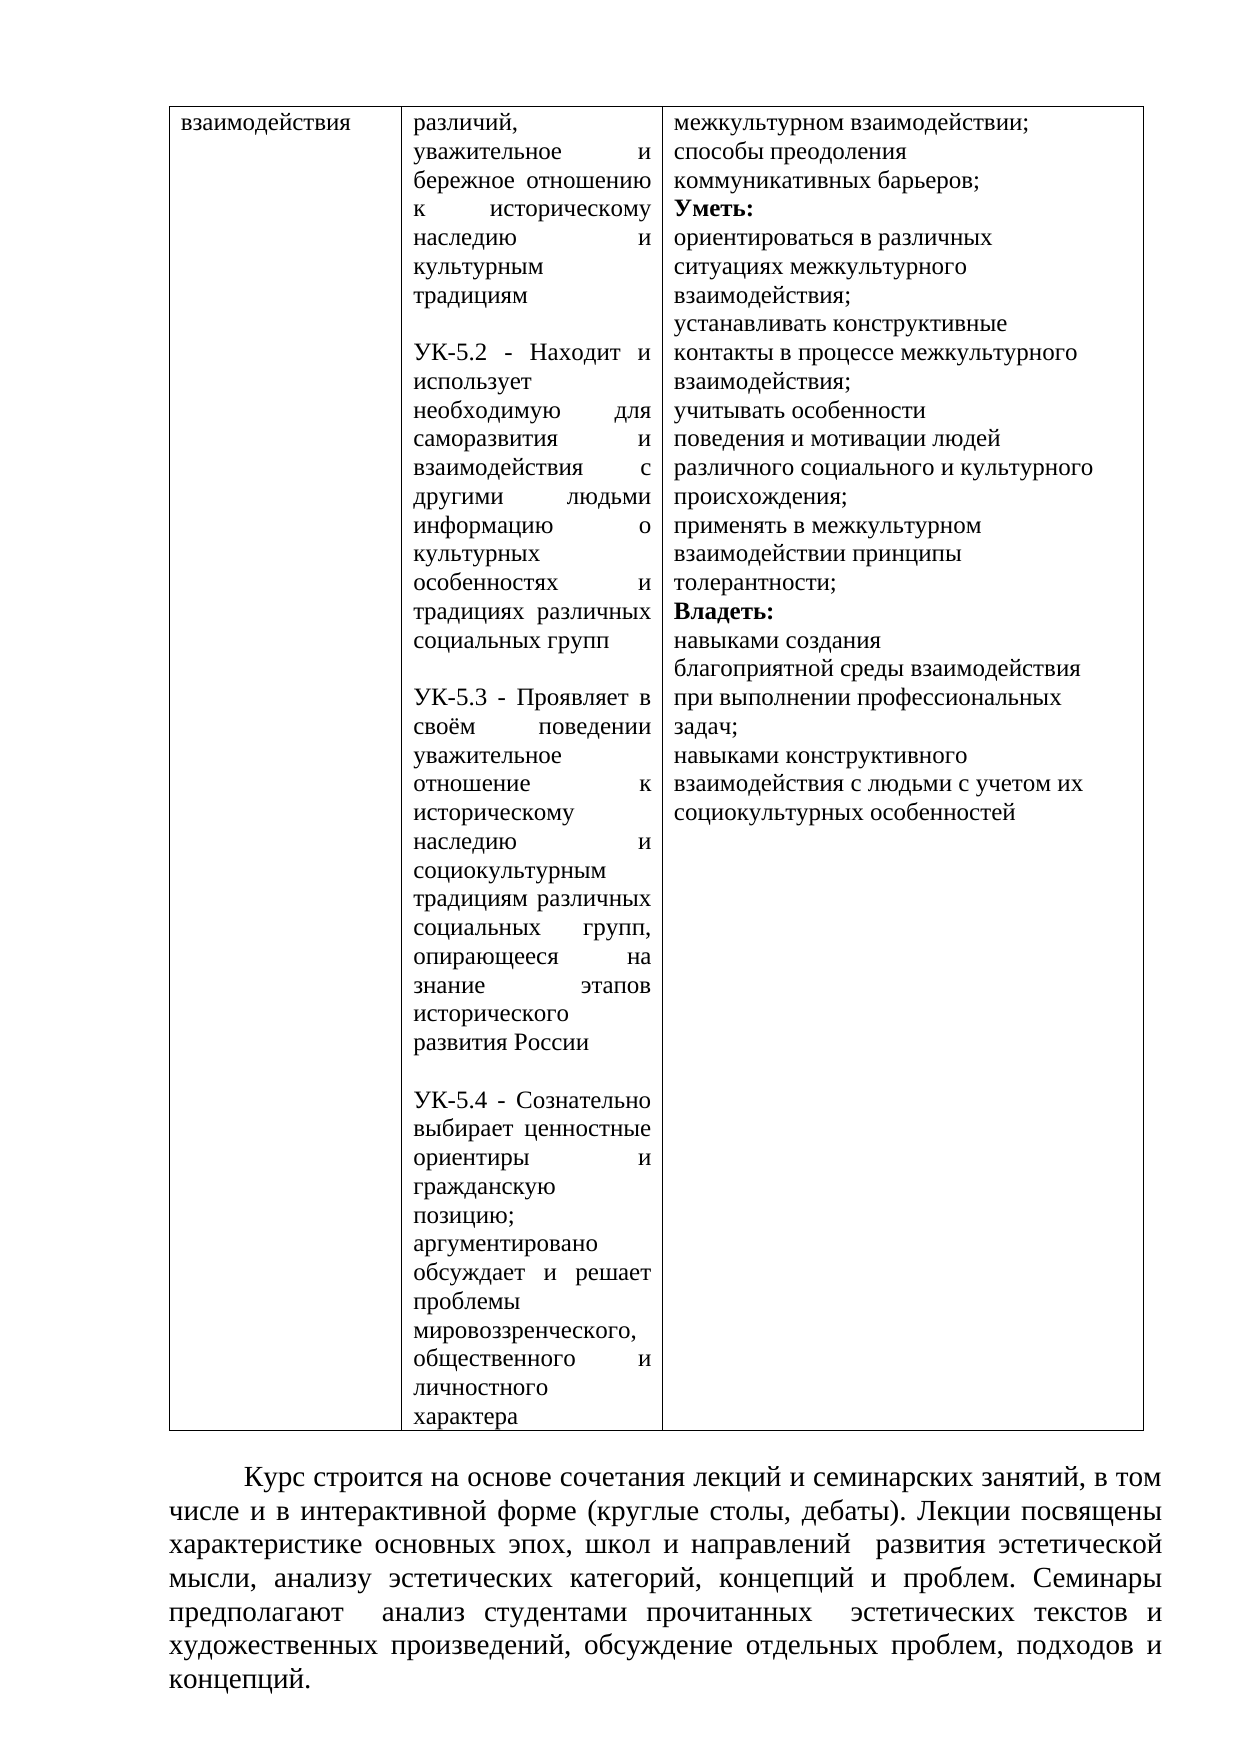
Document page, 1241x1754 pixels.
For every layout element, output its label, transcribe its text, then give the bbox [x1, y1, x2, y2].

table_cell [402, 107, 662, 1430]
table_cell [663, 107, 1143, 1430]
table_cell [170, 107, 401, 1430]
text Курс строится на основе сочетания лекций и семинарских занятий, в том числе и в интерактивной форме (круглые столы, дебаты). Лекции посвящены характеристике основных эпох, школ и направлений развития эстетической мысли, анализу эстетических категорий, концепций и проблем. Семинары предполагают анализ студентами прочитанных эстетических текстов и художественных произведений, обсуждение отдельных проблем, подходов и концепций. [169, 1459, 1163, 1694]
